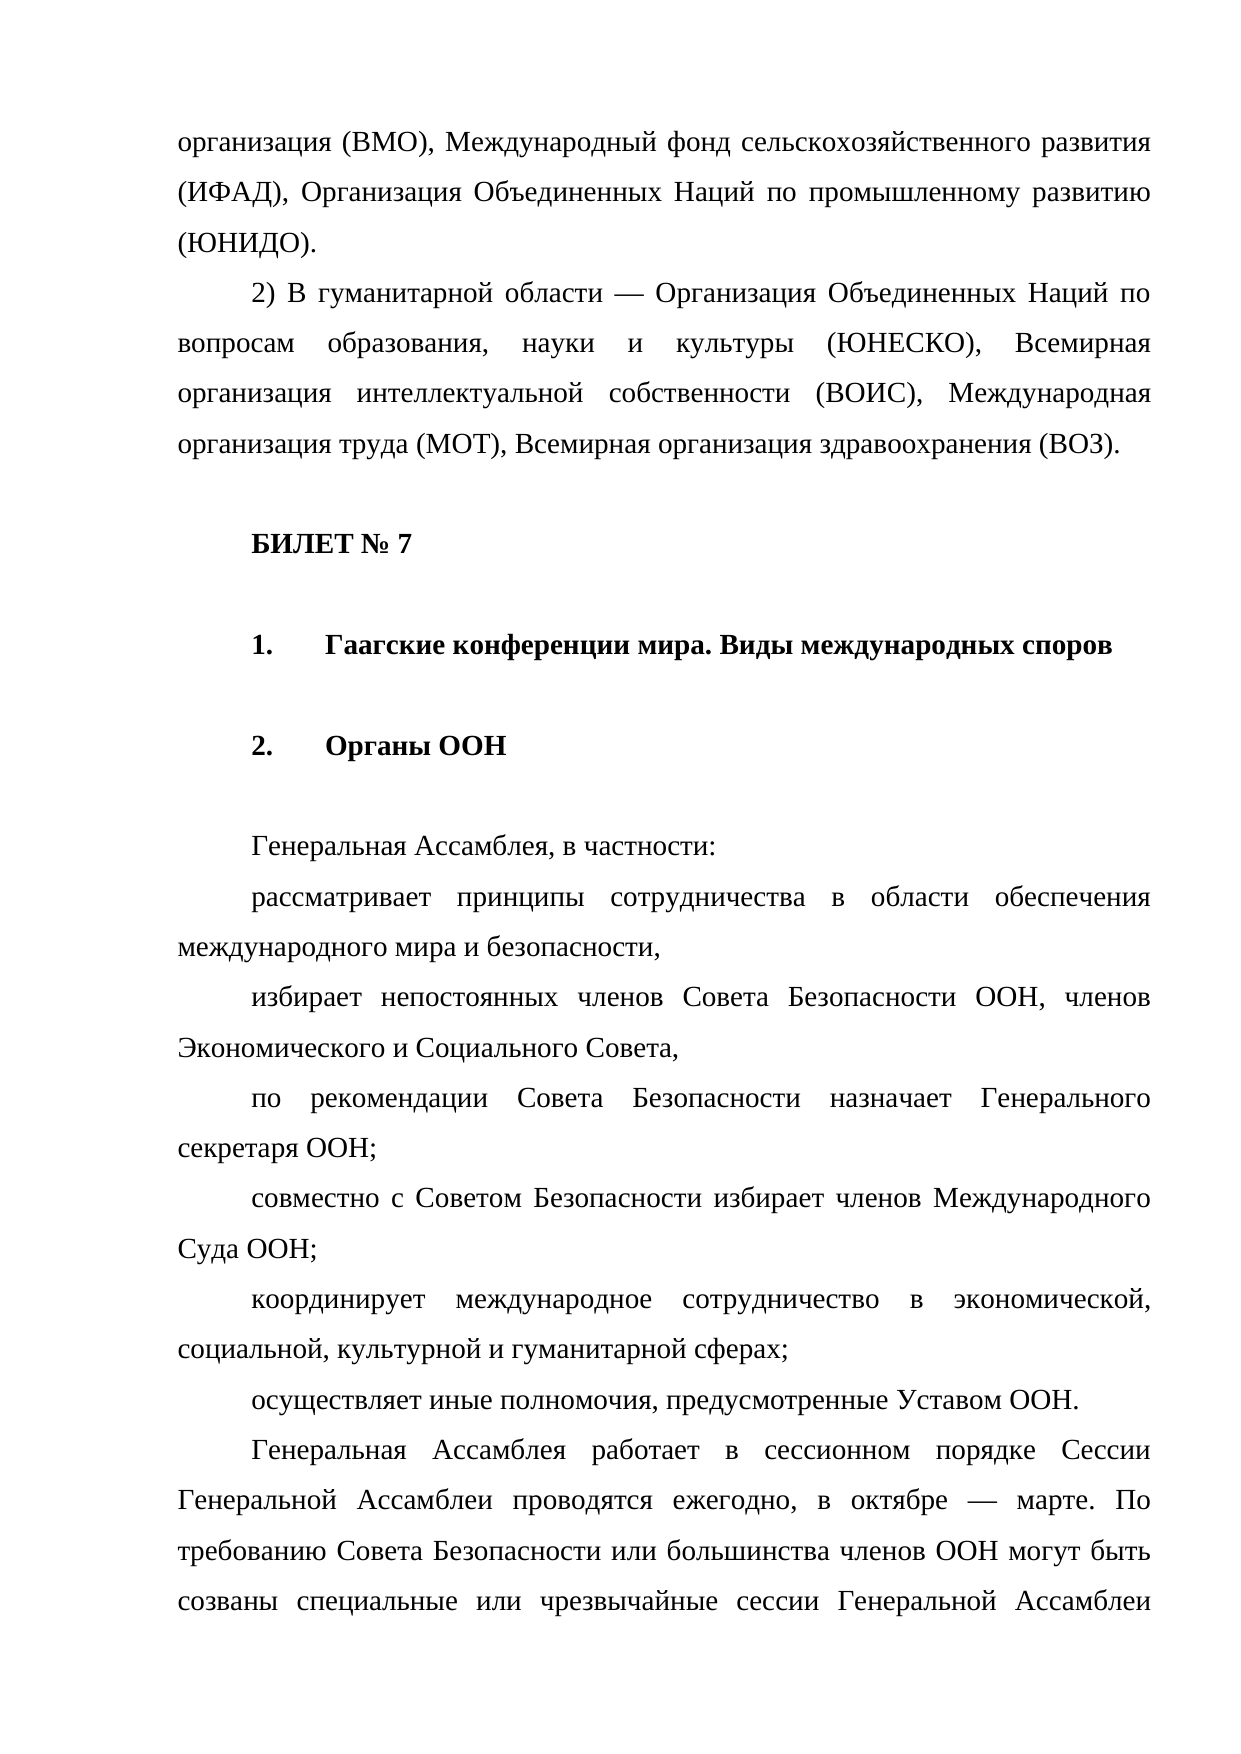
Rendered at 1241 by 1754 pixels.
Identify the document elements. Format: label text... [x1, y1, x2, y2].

text совместно с Советом Безопасности избирает членов Международного Суда ООН; [177, 1181, 1152, 1264]
text по рекомендации Совета Безопасности назначает Генерального секретаря ООН; [177, 1080, 1152, 1164]
list Гаагские конференции мира. Виды международных споров [177, 627, 1152, 661]
text избирает непостоянных членов Совета Безопасности ООН, членов Экономического и Социального Совета, [177, 979, 1152, 1063]
text Генеральная Ассамблея, в частности: [177, 828, 1152, 862]
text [177, 1432, 1152, 1617]
list Органы ООН [177, 728, 1152, 761]
text координирует международное сотрудничество в экономической, социальной, культурной и гуманитарной сферах; [177, 1281, 1152, 1365]
text осуществляет иные полномочия, предусмотренные Уставом ООН. [177, 1382, 1152, 1415]
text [177, 124, 1152, 258]
text рассматривает принципы сотрудничества в области обеспечения международного мира и безопасности, [177, 879, 1152, 963]
text БИЛЕТ № 7 [177, 527, 1152, 560]
text 2) В гуманитарной области — Организация Объединенных Наций по вопросам образования, науки и культуры (ЮНЕСКО), Всемирная организация интеллектуальной собственности (ВОИС), Международная организация труда (МОТ), Всемирная организация здравоохранения (ВОЗ). [177, 275, 1152, 459]
